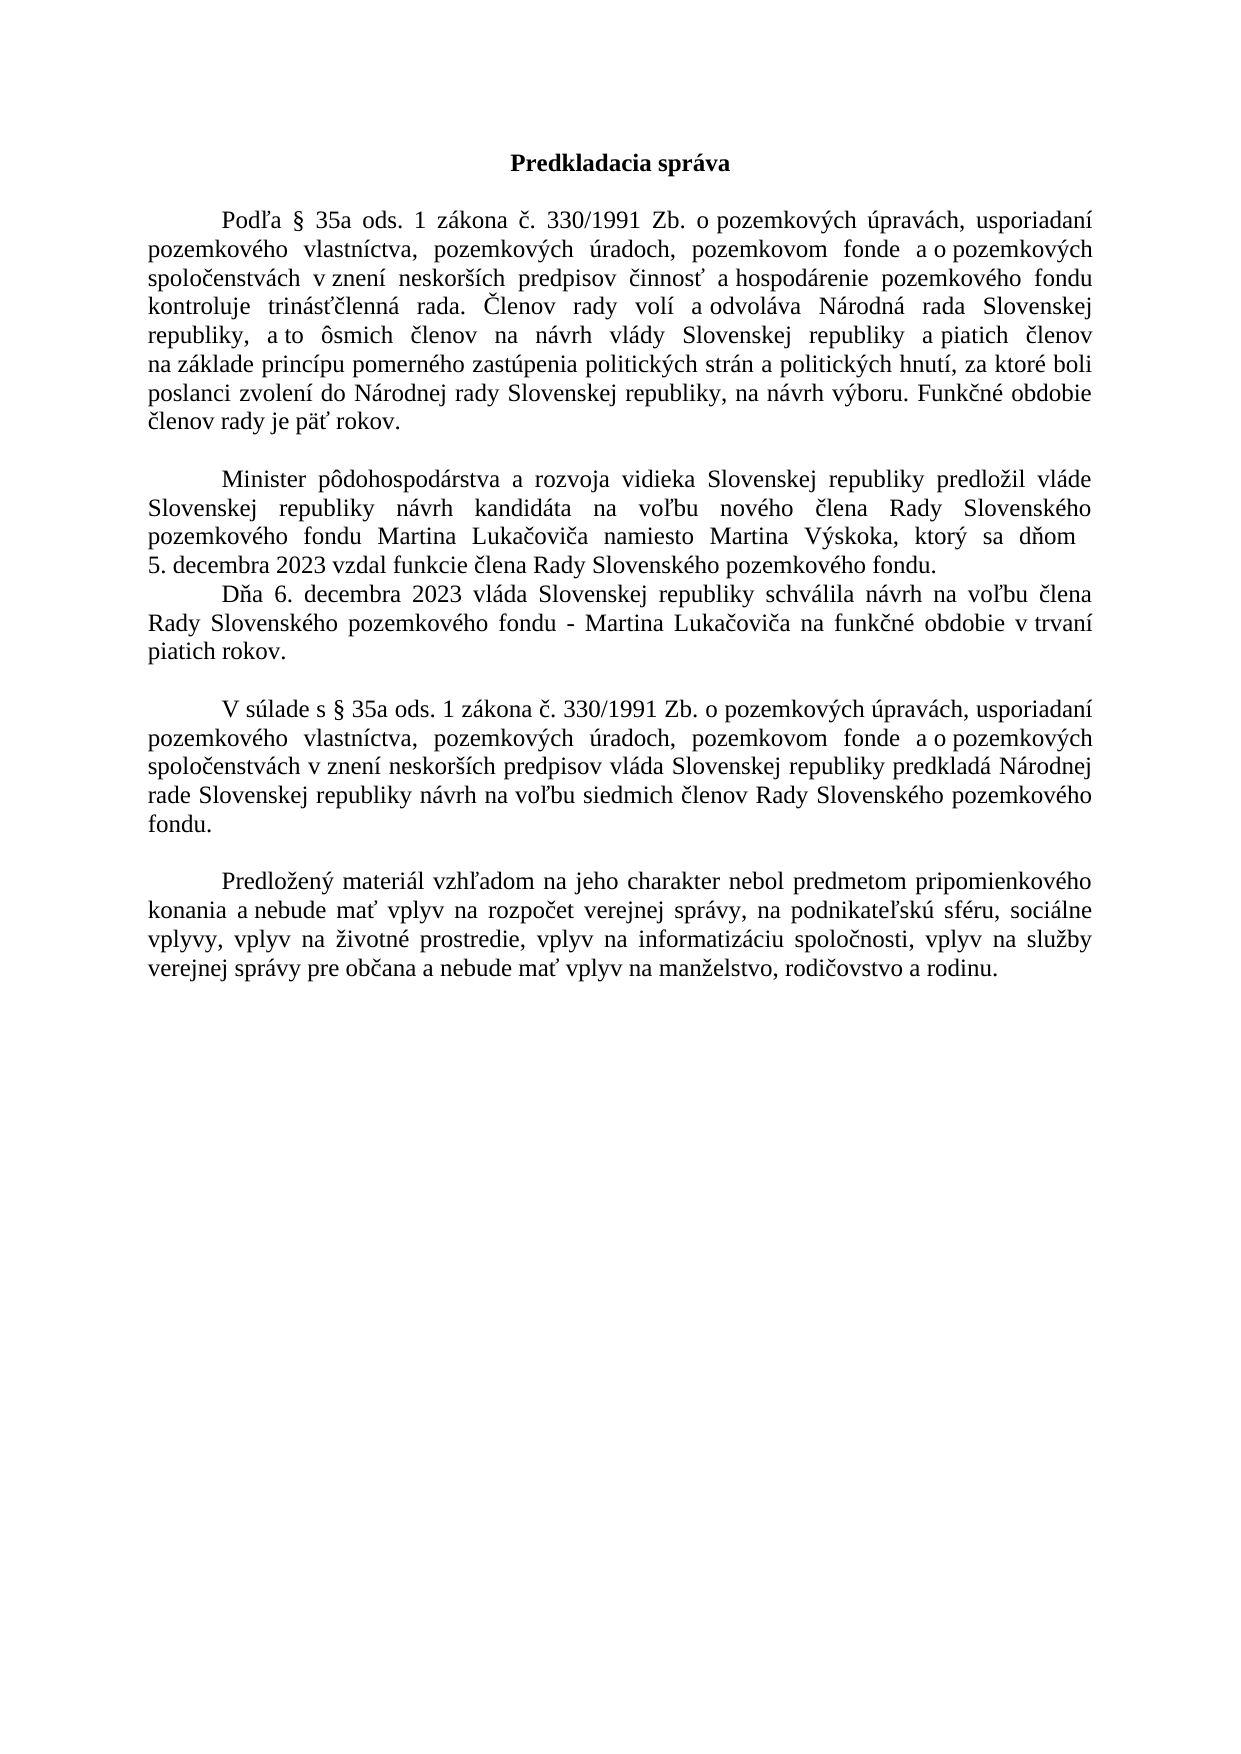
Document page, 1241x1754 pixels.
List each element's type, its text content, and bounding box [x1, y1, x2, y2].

text Predložený materiál vzhľadom na jeho charakter nebol predmetom pripomienkového konania a nebude mať vplyv na rozpočet verejnej správy, na podnikateľskú sféru, sociálne vplyvy, vplyv na životné prostredie, vplyv na informatizáciu spoločnosti, vplyv na služby verejnej správy pre občana a nebude mať vplyv na manželstvo, rodičovstvo a rodinu. [148, 866, 1093, 981]
text Minister pôdohospodárstva a rozvoja vidieka Slovenskej republiky predložil vláde Slovenskej republiky návrh kandidáta na voľbu nového člena Rady Slovenského pozemkového fondu Martina Lukačoviča namiesto Martina Výskoka, ktorý sa dňom 5. decembra 2023 vzdal funkcie člena Rady Slovenského pozemkového fondu. [148, 464, 1093, 579]
text Podľa § 35a ods. 1 zákona č. 330/1991 Zb. o pozemkových úpravách, usporiadaní pozemkového vlastníctva, pozemkových úradoch, pozemkovom fonde a o pozemkových spoločenstvách v znení neskorších predpisov činnosť a hospodárenie pozemkového fondu kontroluje trinásťčlenná rada. Členov rady volí a odvoláva Národná rada Slovenskej republiky, a to ôsmich členov na návrh vlády Slovenskej republiky a piatich členov na základe princípu pomerného zastúpenia politických strán a politických hnutí, za ktoré boli poslanci zvolení do Národnej rady Slovenskej republiky, na návrh výboru. Funkčné obdobie členov rady je päť rokov. [148, 205, 1093, 435]
text Predkladacia správa [148, 148, 1093, 176]
text Dňa 6. decembra 2023 vláda Slovenskej republiky schválila návrh na voľbu člena Rady Slovenského pozemkového fondu - Martina Lukačoviča na funkčné obdobie v trvaní piatich rokov. [148, 579, 1093, 665]
text V súlade s § 35a ods. 1 zákona č. 330/1991 Zb. o pozemkových úpravách, usporiadaní pozemkového vlastníctva, pozemkových úradoch, pozemkovom fonde a o pozemkových spoločenstvách v znení neskorších predpisov vláda Slovenskej republiky predkladá Národnej rade Slovenskej republiky návrh na voľbu siedmich členov Rady Slovenského pozemkového fondu. [148, 694, 1093, 838]
